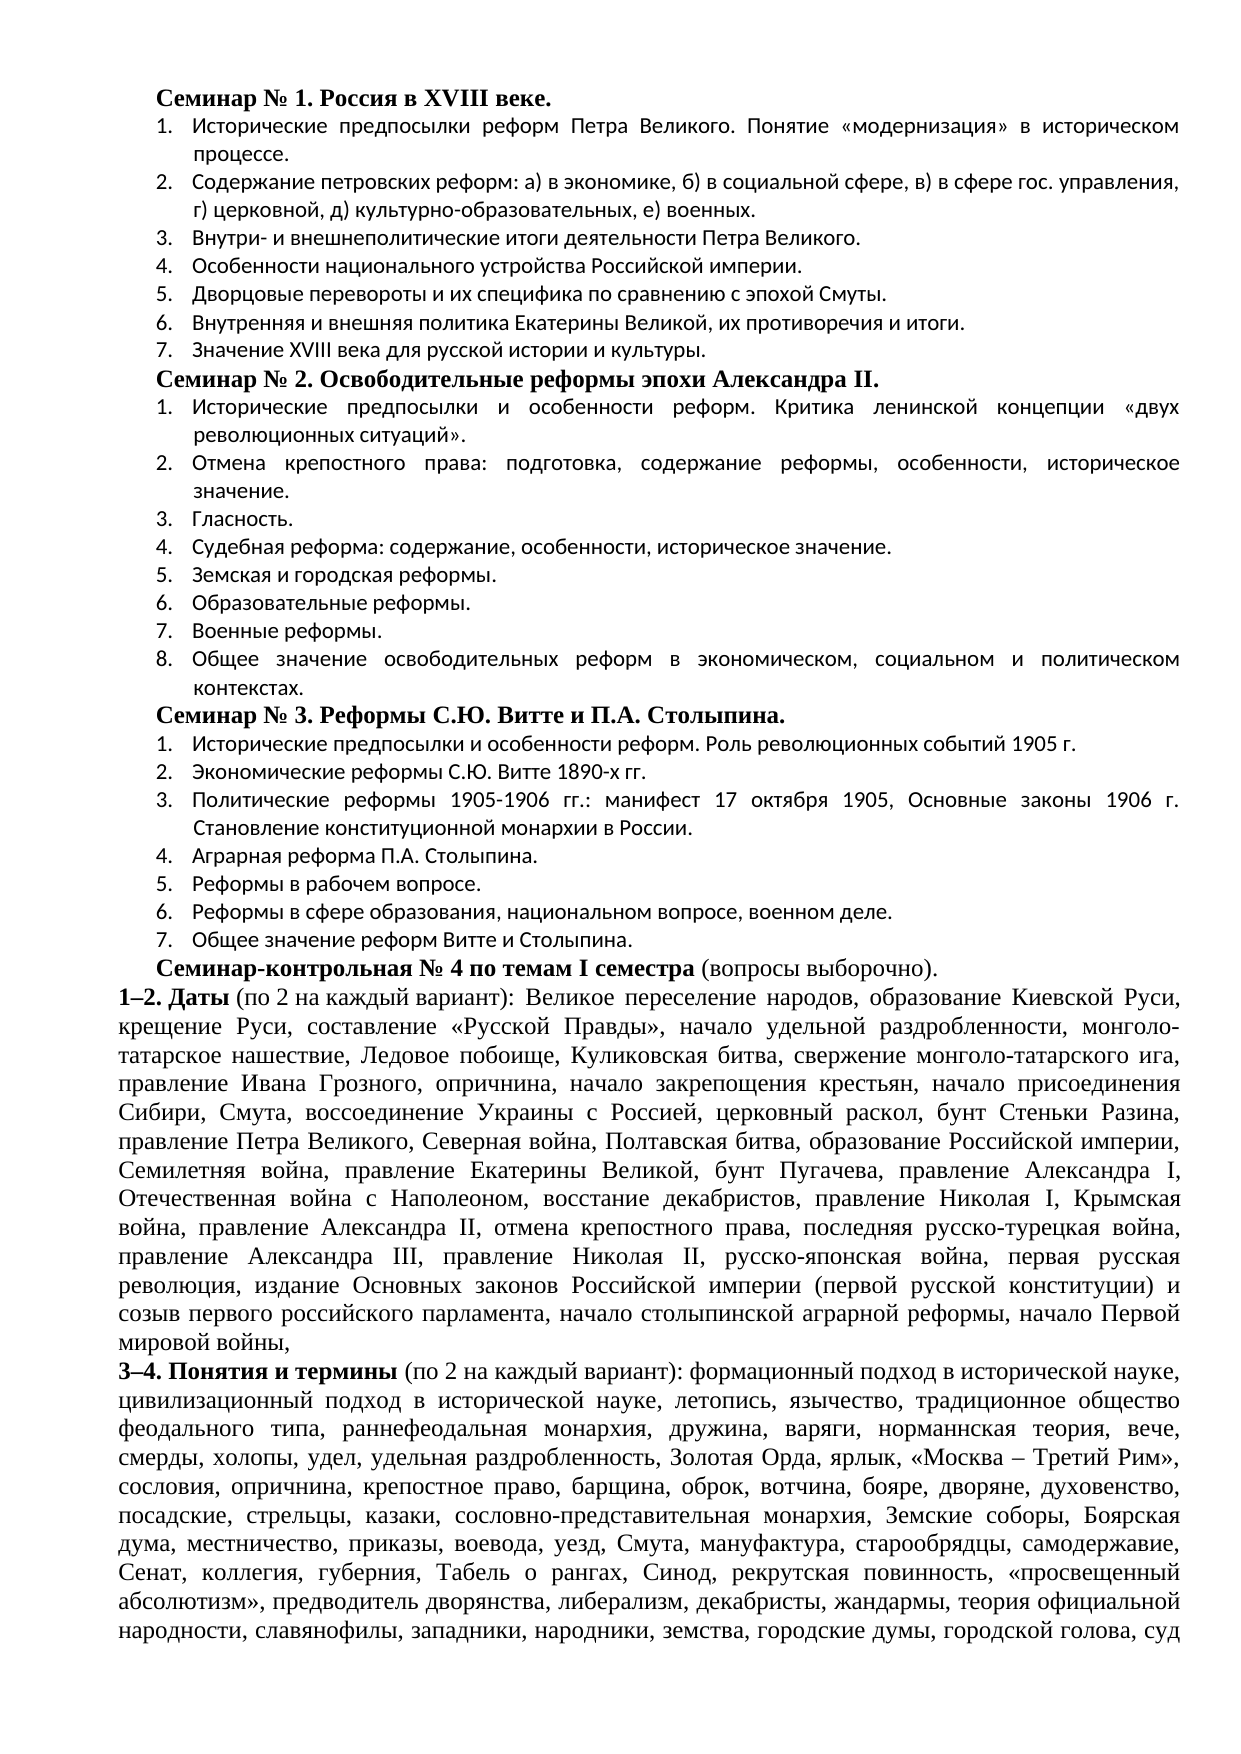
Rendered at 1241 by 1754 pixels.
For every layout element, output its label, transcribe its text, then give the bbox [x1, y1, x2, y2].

text Семинар № 3. Реформы С.Ю. Витте и П.А. Столыпина. [156, 701, 1181, 729]
list Военные реформы. [156, 617, 1181, 644]
text 1–2. Даты (по 2 на каждый вариант): Великое переселение народов, образование Киевской Руси, крещение Руси, составление «Русской Правды», начало удельной раздробленности, монголо-татарское нашествие, Ледовое побоище, Куликовская битва, свержение монголо-татарского ига, правление Ивана Грозного, опричнина, начало закрепощения крестьян, начало присоединения Сибири, Смута, воссоединение Украины с Россией, церковный раскол, бунт Стеньки Разина, правление Петра Великого, Северная война, Полтавская битва, образование Российской империи, Семилетняя война, правление Екатерины Великой, бунт Пугачева, правление Александра I, Отечественная война с Наполеоном, восстание декабристов, правление Николая I, Крымская война, правление Александра II, отмена крепостного права, последняя русско-турецкая война, правление Александра III, правление Николая II, русско-японская война, первая русская революция, издание Основных законов Российской империи (первой русской конституции) и созыв первого российского парламента, начало столыпинской аграрной реформы, начало Первой мировой войны, [118, 982, 1181, 1356]
list Земская и городская реформы. [156, 561, 1181, 588]
list Аграрная реформа П.А. Столыпина. [156, 841, 1181, 869]
list Значение XVIII века для русской истории и культуры. [156, 336, 1181, 364]
list Реформы в сфере образования, национальном вопросе, военном деле. [156, 897, 1181, 926]
list Отмена крепостного права: подготовка, содержание реформы, особенности, историческое значение. [156, 448, 1181, 504]
list Внутренняя и внешняя политика Екатерины Великой, их противоречия и итоги. [156, 308, 1181, 336]
list Содержание петровских реформ: а) в экономике, б) в социальной сфере, в) в сфере гос. управления, г) церковной, д) культурно-образовательных, е) военных. [156, 167, 1181, 223]
list Исторические предпосылки реформ Петра Великого. Понятие «модернизация» в историческом процессе. [156, 111, 1181, 167]
text Семинар № 2. Освободительные реформы эпохи Александра II. [156, 364, 1181, 392]
list Общее значение освободительных реформ в экономическом, социальном и политическом контекстах. [156, 644, 1181, 701]
list Экономические реформы С.Ю. Витте 1890-х гг. [156, 757, 1181, 785]
list Внутри- и внешнеполитические итоги деятельности Петра Великого. [156, 223, 1181, 252]
list Образовательные реформы. [156, 588, 1181, 617]
list Гласность. [156, 504, 1181, 532]
text Семинар-контрольная № 4 по темам I семестра (вопросы выборочно). [156, 953, 1181, 982]
list Исторические предпосылки и особенности реформ. Критика ленинской концепции «двух революционных ситуаций». [156, 392, 1181, 448]
list Общее значение реформ Витте и Столыпина. [156, 926, 1181, 953]
list Реформы в рабочем вопросе. [156, 869, 1181, 897]
list Особенности национального устройства Российской империи. [156, 252, 1181, 279]
list Дворцовые перевороты и их специфика по сравнению с эпохой Смуты. [156, 279, 1181, 308]
list Судебная реформа: содержание, особенности, историческое значение. [156, 532, 1181, 561]
list Исторические предпосылки и особенности реформ. Роль революционных событий 1905 г. [156, 729, 1181, 757]
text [118, 1356, 1181, 1643]
list Политические реформы 1905-1906 гг.: манифест 17 октября 1905, Основные законы 1906 г. Становление конституционной монархии в России. [156, 785, 1181, 841]
text Семинар № 1. Россия в XVIII веке. [156, 83, 1181, 111]
